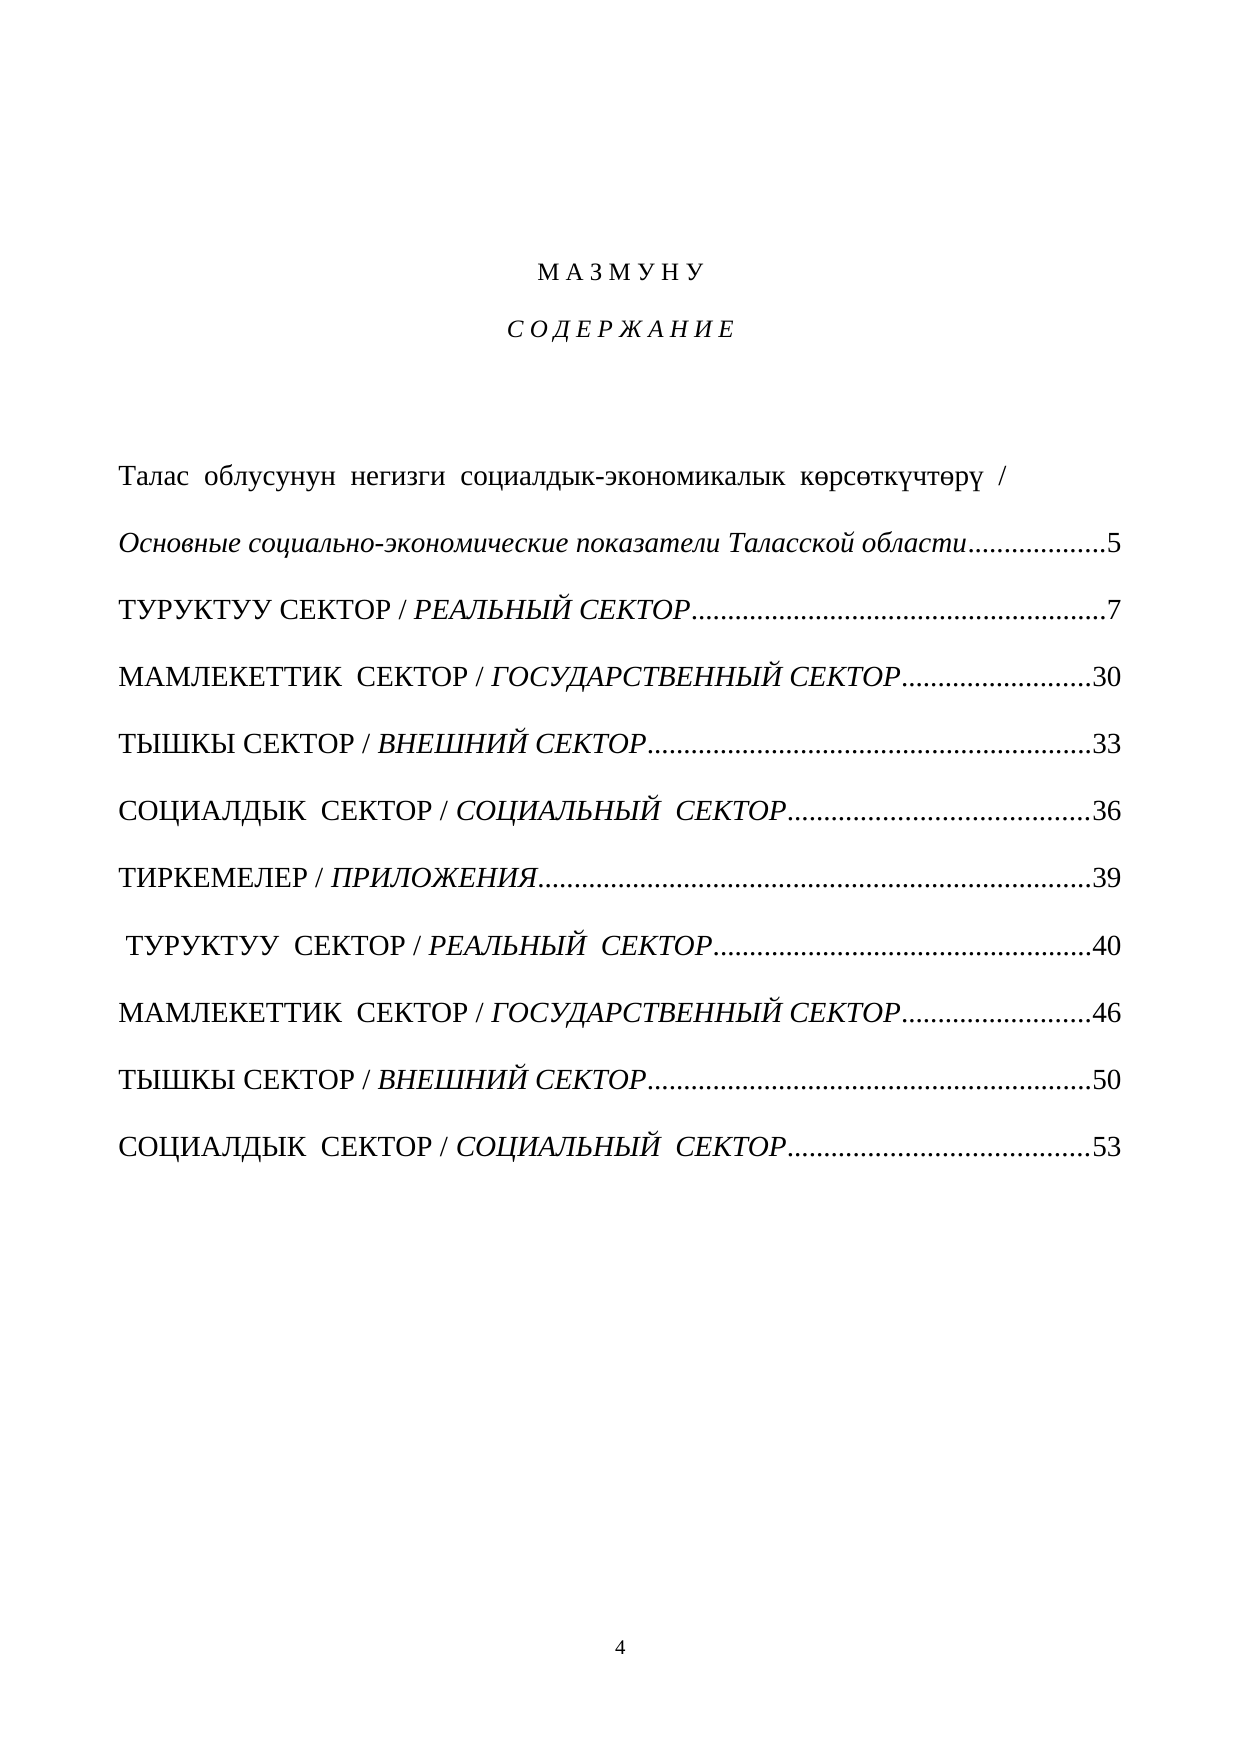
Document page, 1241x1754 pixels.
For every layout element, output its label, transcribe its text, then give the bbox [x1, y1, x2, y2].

text С О Д Е Р Ж А Н И Е [118, 314, 1122, 343]
text М А З М У Н У [118, 257, 1122, 286]
text ТУРУКТУУ СЕКТОР / РЕАЛЬНЫЙ СЕКТОР 40 [118, 928, 1122, 961]
text МАМЛЕКЕТТИК СЕКТОР / ГОСУДАРСТВЕННЫЙ СЕКТОР 46 [118, 995, 1122, 1028]
text МАМЛЕКЕТТИК СЕКТОР / ГОСУДАРСТВЕННЫЙ СЕКТОР 30 [118, 659, 1122, 693]
text СОЦИАЛДЫК СЕКТОР / СОЦИАЛЬНЫЙ СЕКТОР 53 [118, 1129, 1122, 1162]
text ТУРУКТУУ СЕКТОР / РЕАЛЬНЫЙ СЕКТОР 7 [118, 592, 1122, 626]
text ТЫШКЫ СЕКТОР / ВНЕШНИЙ СЕКТОР 33 [118, 726, 1122, 760]
text СОЦИАЛДЫК СЕКТОР / СОЦИАЛЬНЫЙ СЕКТОР 36 [118, 793, 1122, 827]
text ТИРКЕМЕЛЕР / ПРИЛОЖЕНИЯ 39 [118, 861, 1122, 894]
text Талас облусунун негизги социалдык-экономикалык көрсөткүчтөрү / Основные социально-экономические показатели Таласской области. 5 [118, 458, 1122, 559]
text ТЫШКЫ СЕКТОР / ВНЕШНИЙ СЕКТОР 50 [118, 1062, 1122, 1095]
